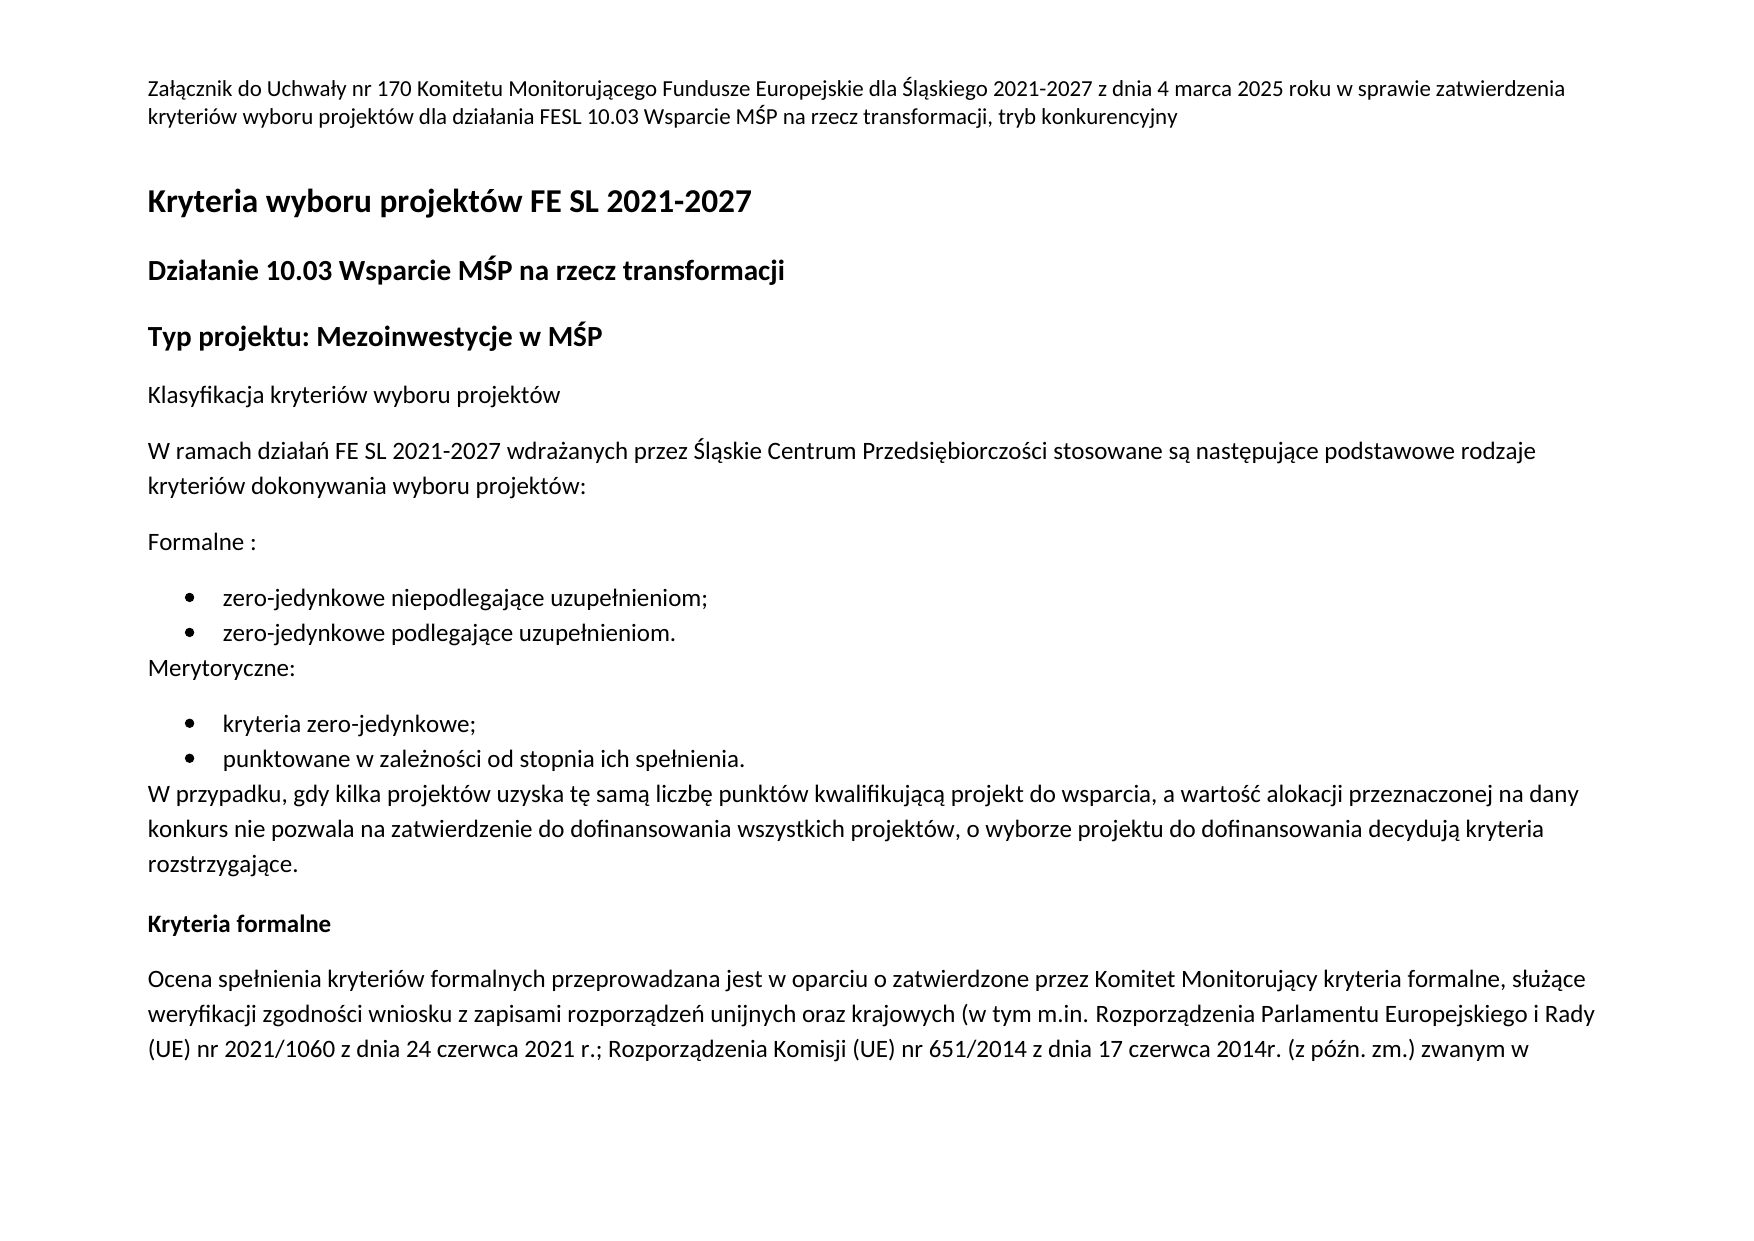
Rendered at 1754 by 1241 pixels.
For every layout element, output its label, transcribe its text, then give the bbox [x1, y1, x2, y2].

text Kryteria wyboru projektów FE SL 2021-2027 [148, 180, 1606, 221]
text Merytoryczne: [148, 652, 1606, 682]
text Klasyfikacja kryteriów wyboru projektów [148, 379, 1606, 410]
text Kryteria formalne [148, 908, 1606, 938]
text Działanie 10.03 Wsparcie MŚP na rzecz transformacji [148, 252, 1606, 287]
text Formalne : [148, 526, 1606, 557]
list zero-jedynkowe podlegające uzupełnieniom. [185, 617, 1606, 647]
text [148, 963, 1606, 1064]
text Typ projektu: Mezoinwestycje w MŚP [148, 318, 1606, 353]
list zero-jedynkowe niepodlegające uzupełnieniom; [185, 582, 1606, 612]
text W przypadku, gdy kilka projektów uzyska tę samą liczbę punktów kwalifikującą projekt do wsparcia, a wartość alokacji przeznaczonej na dany konkurs nie pozwala na zatwierdzenie do dofinansowania wszystkich projektów, o wyborze projektu do dofinansowania decydują kryteria rozstrzygające. [148, 778, 1606, 878]
text W ramach działań FE SL 2021-2027 wdrażanych przez Śląskie Centrum Przedsiębiorczości stosowane są następujące podstawowe rodzaje kryteriów dokonywania wyboru projektów: [148, 435, 1606, 501]
list punktowane w zależności od stopnia ich spełnienia. [185, 743, 1606, 773]
list kryteria zero-jedynkowe; [185, 708, 1606, 738]
